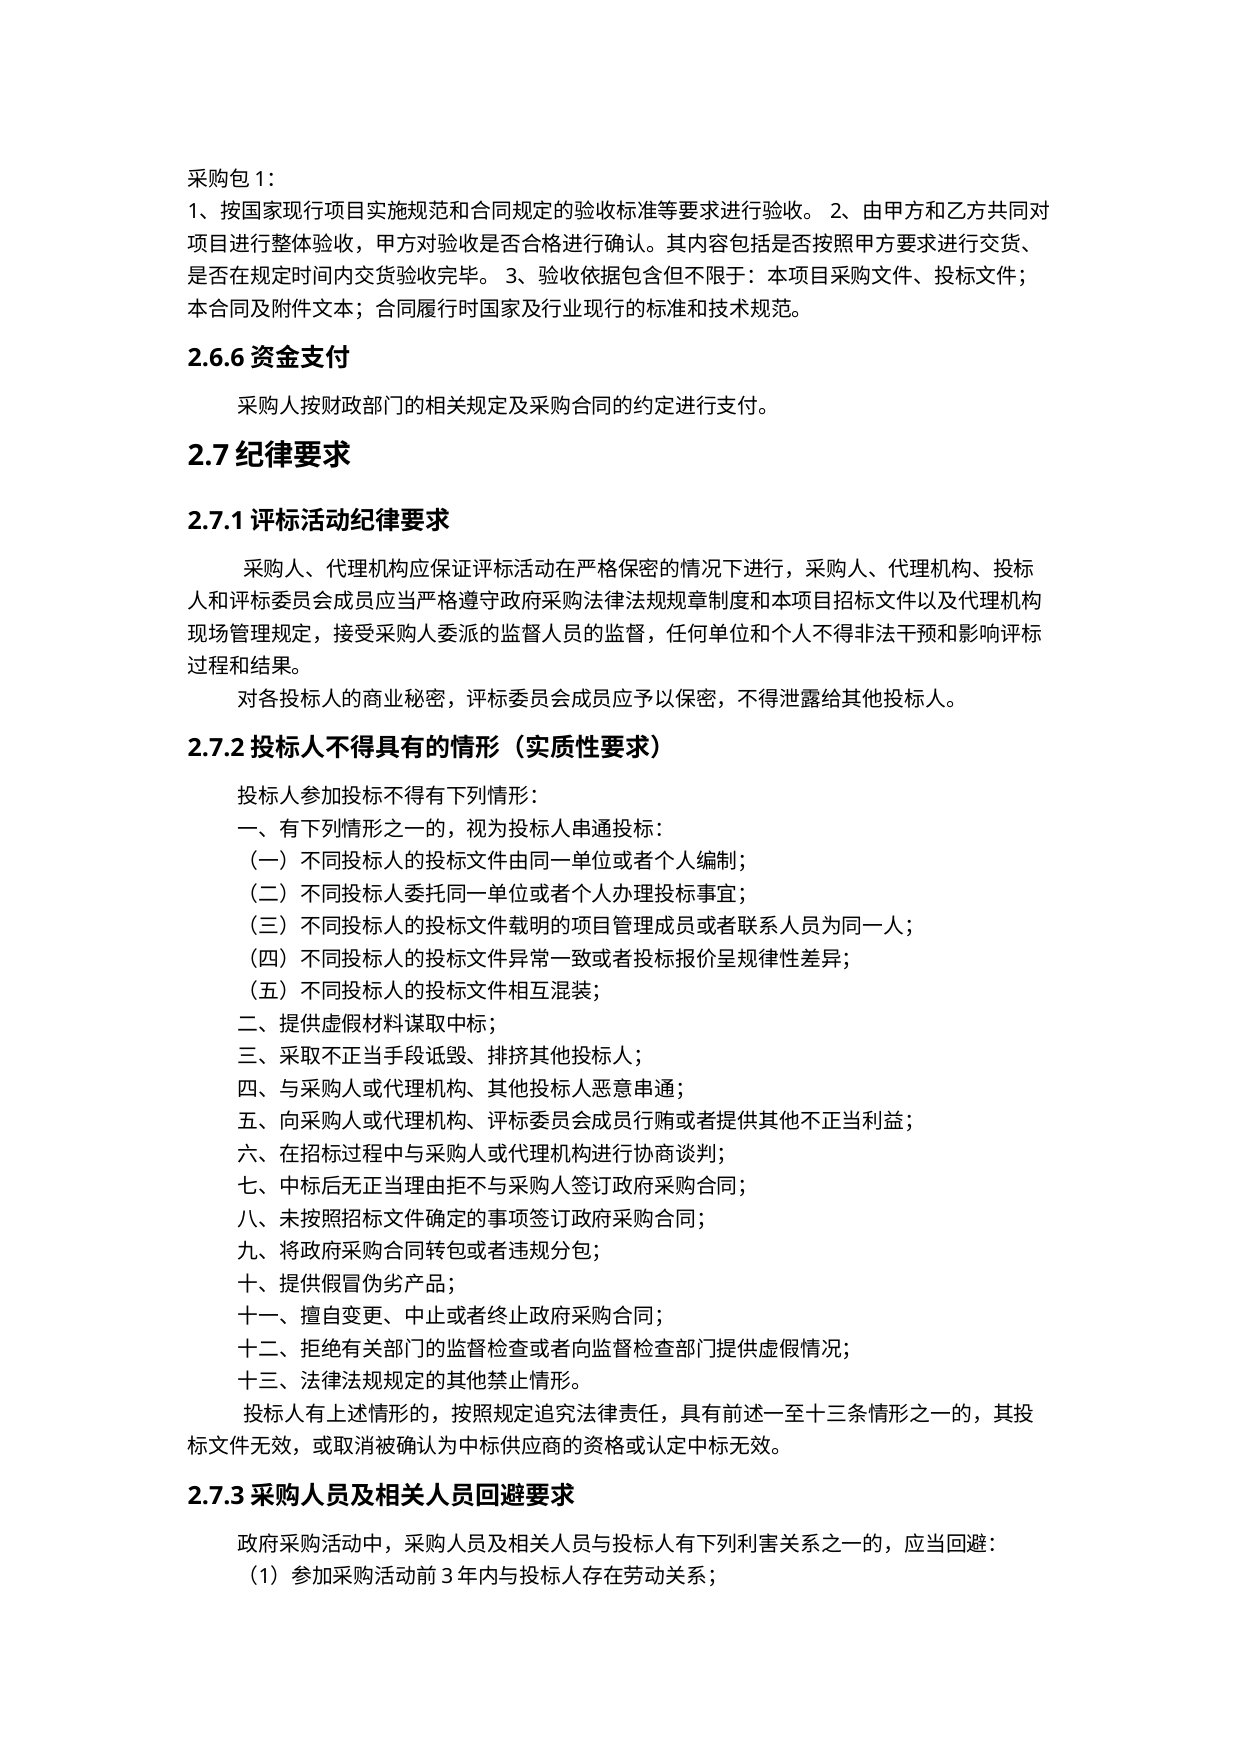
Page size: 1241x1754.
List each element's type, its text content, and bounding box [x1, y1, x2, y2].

text 1、按国家现行项目实施规范和合同规定的验收标准等要求进行验收。 2、由甲方和乙方共同对项目进行整体验收，甲方对验收是否合格进行确认。其内容包括是否按照甲方要求进行交货、是否在规定时间内交货验收完毕。 3、验收依据包含但不限于：本项目采购文件、投标文件；本合同及附件文本；合同履行时国家及行业现行的标准和技术规范。 [187, 194, 1053, 324]
text 七、中标后无正当理由拒不与采购人签订政府采购合同； [187, 1169, 1053, 1202]
text （一）不同投标人的投标文件由同一单位或者个人编制； [187, 844, 1053, 877]
text 对各投标人的商业秘密，评标委员会成员应予以保密，不得泄露给其他投标人。 [187, 682, 1053, 714]
text 2.7纪律要求 [187, 422, 1053, 487]
text 采购人按财政部门的相关规定及采购合同的约定进行支付。 [187, 389, 1053, 422]
text （四）不同投标人的投标文件异常一致或者投标报价呈规律性差异； [187, 942, 1053, 974]
text 十二、拒绝有关部门的监督检查或者向监督检查部门提供虚假情况； [187, 1332, 1053, 1364]
text （五）不同投标人的投标文件相互混装； [187, 974, 1053, 1007]
text 十、提供假冒伪劣产品； [187, 1267, 1053, 1299]
text 政府采购活动中，采购人员及相关人员与投标人有下列利害关系之一的，应当回避： [187, 1527, 1053, 1559]
text 采购人、代理机构应保证评标活动在严格保密的情况下进行，采购人、代理机构、投标人和评标委员会成员应当严格遵守政府采购法律法规规章制度和本项目招标文件以及代理机构现场管理规定，接受采购人委派的监督人员的监督，任何单位和个人不得非法干预和影响评标过程和结果。 [187, 552, 1053, 682]
text 二、提供虚假材料谋取中标； [187, 1007, 1053, 1039]
text 十一、擅自变更、中止或者终止政府采购合同； [187, 1299, 1053, 1332]
text 投标人参加投标不得有下列情形： [187, 779, 1053, 812]
text 六、在招标过程中与采购人或代理机构进行协商谈判； [187, 1137, 1053, 1169]
text 2.7.1评标活动纪律要求 [187, 487, 1053, 552]
text 投标人有上述情形的，按照规定追究法律责任，具有前述一至十三条情形之一的，其投标文件无效，或取消被确认为中标供应商的资格或认定中标无效。 [187, 1397, 1053, 1462]
text 九、将政府采购合同转包或者违规分包； [187, 1234, 1053, 1267]
text （二）不同投标人委托同一单位或者个人办理投标事宜； [187, 877, 1053, 909]
text 采购包1： [187, 162, 1053, 194]
text 2.6.6资金支付 [187, 324, 1053, 389]
text 2.7.3采购人员及相关人员回避要求 [187, 1462, 1053, 1527]
text 四、与采购人或代理机构、其他投标人恶意串通； [187, 1072, 1053, 1104]
text 三、采取不正当手段诋毁、排挤其他投标人； [187, 1039, 1053, 1072]
text （1）参加采购活动前3年内与投标人存在劳动关系； [187, 1559, 1053, 1592]
text 2.7.2投标人不得具有的情形（实质性要求） [187, 714, 1053, 779]
text 一、有下列情形之一的，视为投标人串通投标： [187, 812, 1053, 844]
text 五、向采购人或代理机构、评标委员会成员行贿或者提供其他不正当利益； [187, 1104, 1053, 1137]
text 八、未按照招标文件确定的事项签订政府采购合同； [187, 1202, 1053, 1234]
text 十三、法律法规规定的其他禁止情形。 [187, 1364, 1053, 1397]
text （三）不同投标人的投标文件载明的项目管理成员或者联系人员为同一人； [187, 909, 1053, 942]
